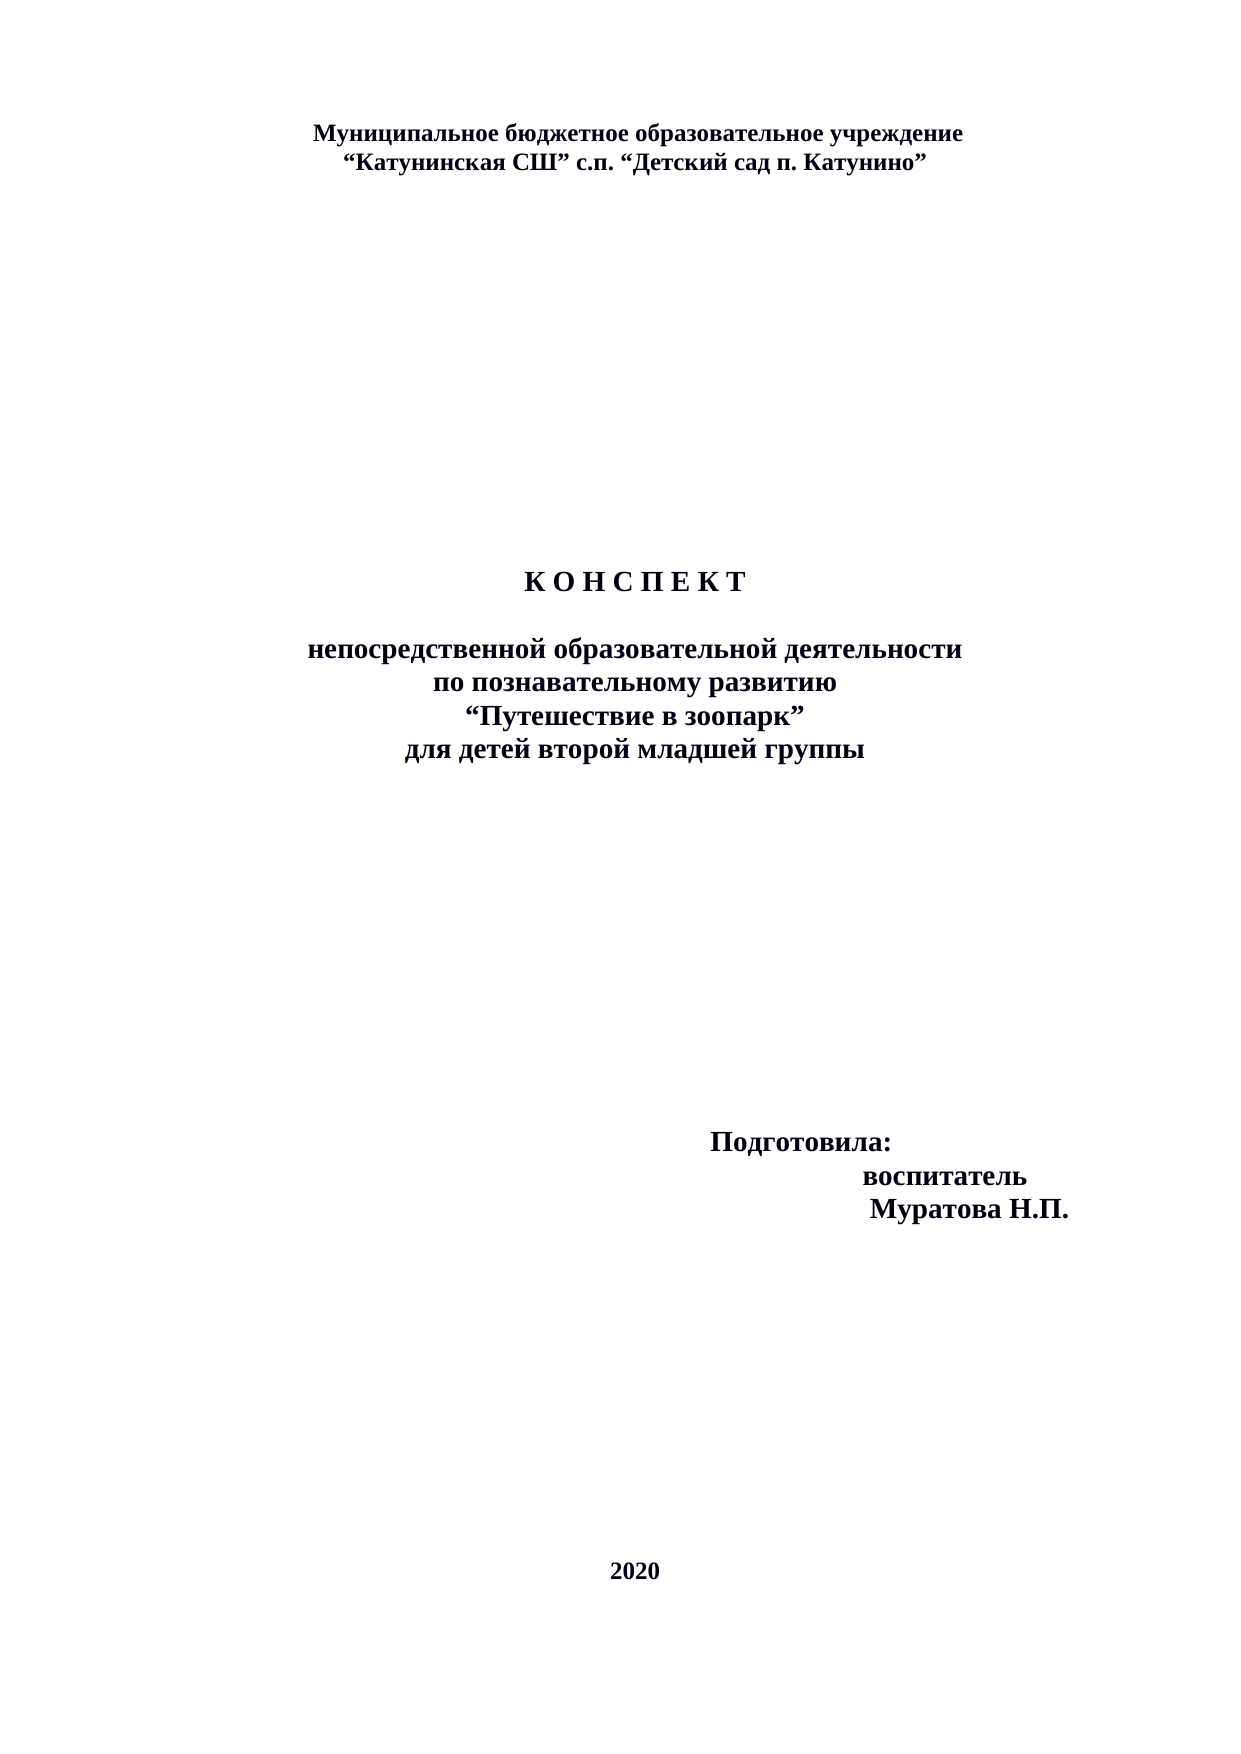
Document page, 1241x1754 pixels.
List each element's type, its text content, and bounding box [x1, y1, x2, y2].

text воспитатель [148, 1158, 1122, 1191]
text непосредственной образовательной деятельности [148, 631, 1122, 664]
text К О Н С П Е К Т [148, 564, 1122, 597]
text Подготовила: [148, 1124, 1122, 1158]
text “Катунинская СШ” с.п. “Детский сад п. Катунино” [148, 147, 1122, 176]
text 2020 [148, 1556, 1122, 1585]
text “Путешествие в зоопарк” [148, 698, 1122, 731]
text Муратова Н.П. [148, 1191, 1122, 1225]
text Муниципальное бюджетное образовательное учреждение [148, 118, 1122, 147]
text для детей второй младшей группы [148, 731, 1122, 765]
text по познавательному развитию [148, 664, 1122, 698]
